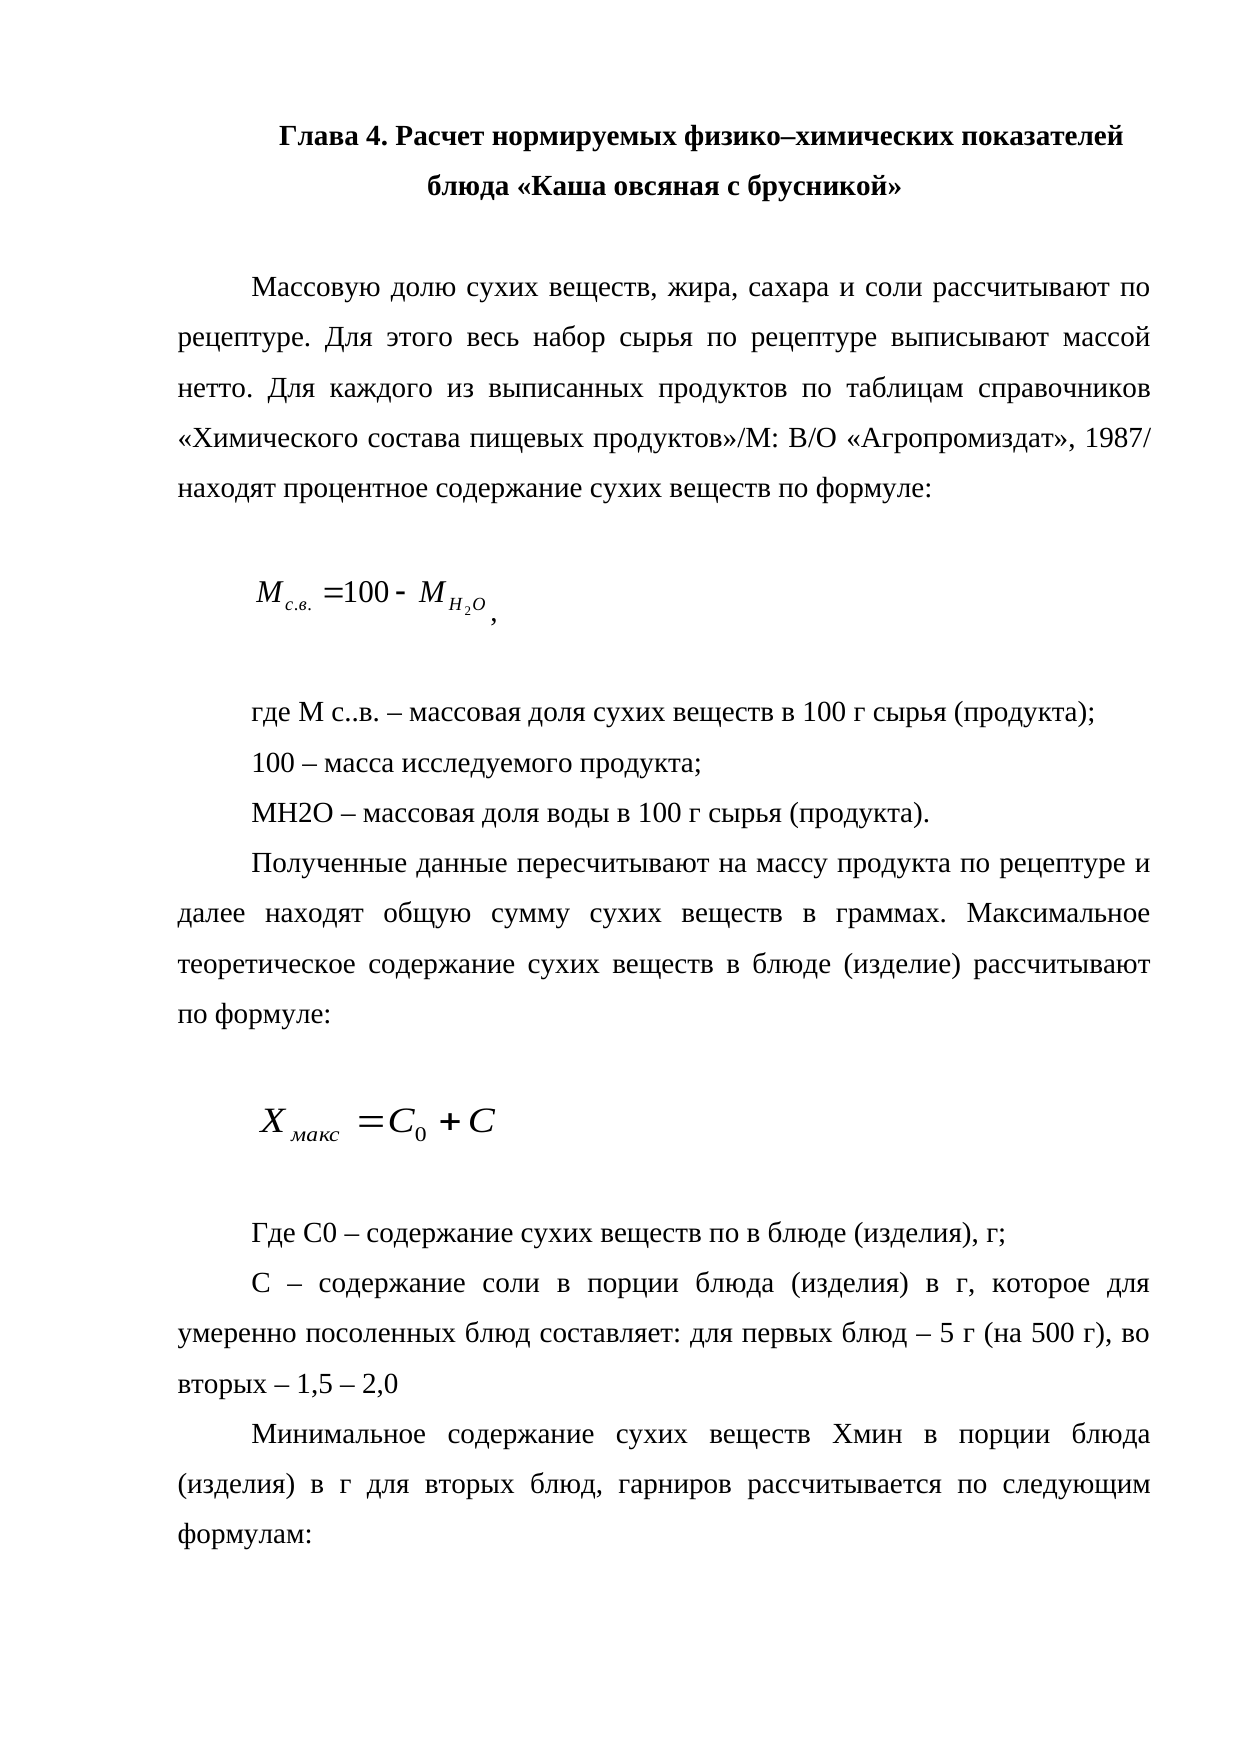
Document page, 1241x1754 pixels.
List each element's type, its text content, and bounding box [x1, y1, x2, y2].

text Полученные данные пересчитывают на массу продукта по рецептуре и далее находят общую сумму сухих веществ в граммах. Максимальное теоретическое содержание сухих веществ в блюде (изделие) рассчитывают по формуле: [177, 845, 1152, 1030]
text Минимальное содержание сухих веществ Хмин в порции блюда (изделия) в г для вторых блюд, гарниров рассчитывается по следующим формулам: [177, 1416, 1152, 1550]
text Массовую долю сухих веществ, жира, сахара и соли рассчитывают по рецептуре. Для этого весь набор сырья по рецептуре выписывают массой нетто. Для каждого из выписанных продуктов по таблицам справочников «Химического состава пищевых продуктов»/М: В/О «Агропромиздат», 1987/ находят процентное содержание сухих веществ по формуле: [177, 269, 1152, 504]
text где М с..в. – массовая доля сухих веществ в 100 г сырья (продукта); [177, 694, 1152, 728]
text Глава 4. Расчет нормируемых физико–химических показателей блюда «Каша овсяная с брусникой» [177, 118, 1152, 202]
text С – содержание соли в порции блюда (изделия) в г, которое для умеренно посоленных блюд составляет: для первых блюд – 5 г (на 500 г), во вторых – 1,5 – 2,0 [177, 1265, 1152, 1399]
text 100 – масса исследуемого продукта; [177, 745, 1152, 778]
text Где С0 – содержание сухих веществ по в блюде (изделия), г; [177, 1215, 1152, 1248]
text МН2О – массовая доля воды в 100 г сырья (продукта). [177, 795, 1152, 828]
text , [177, 571, 1152, 627]
